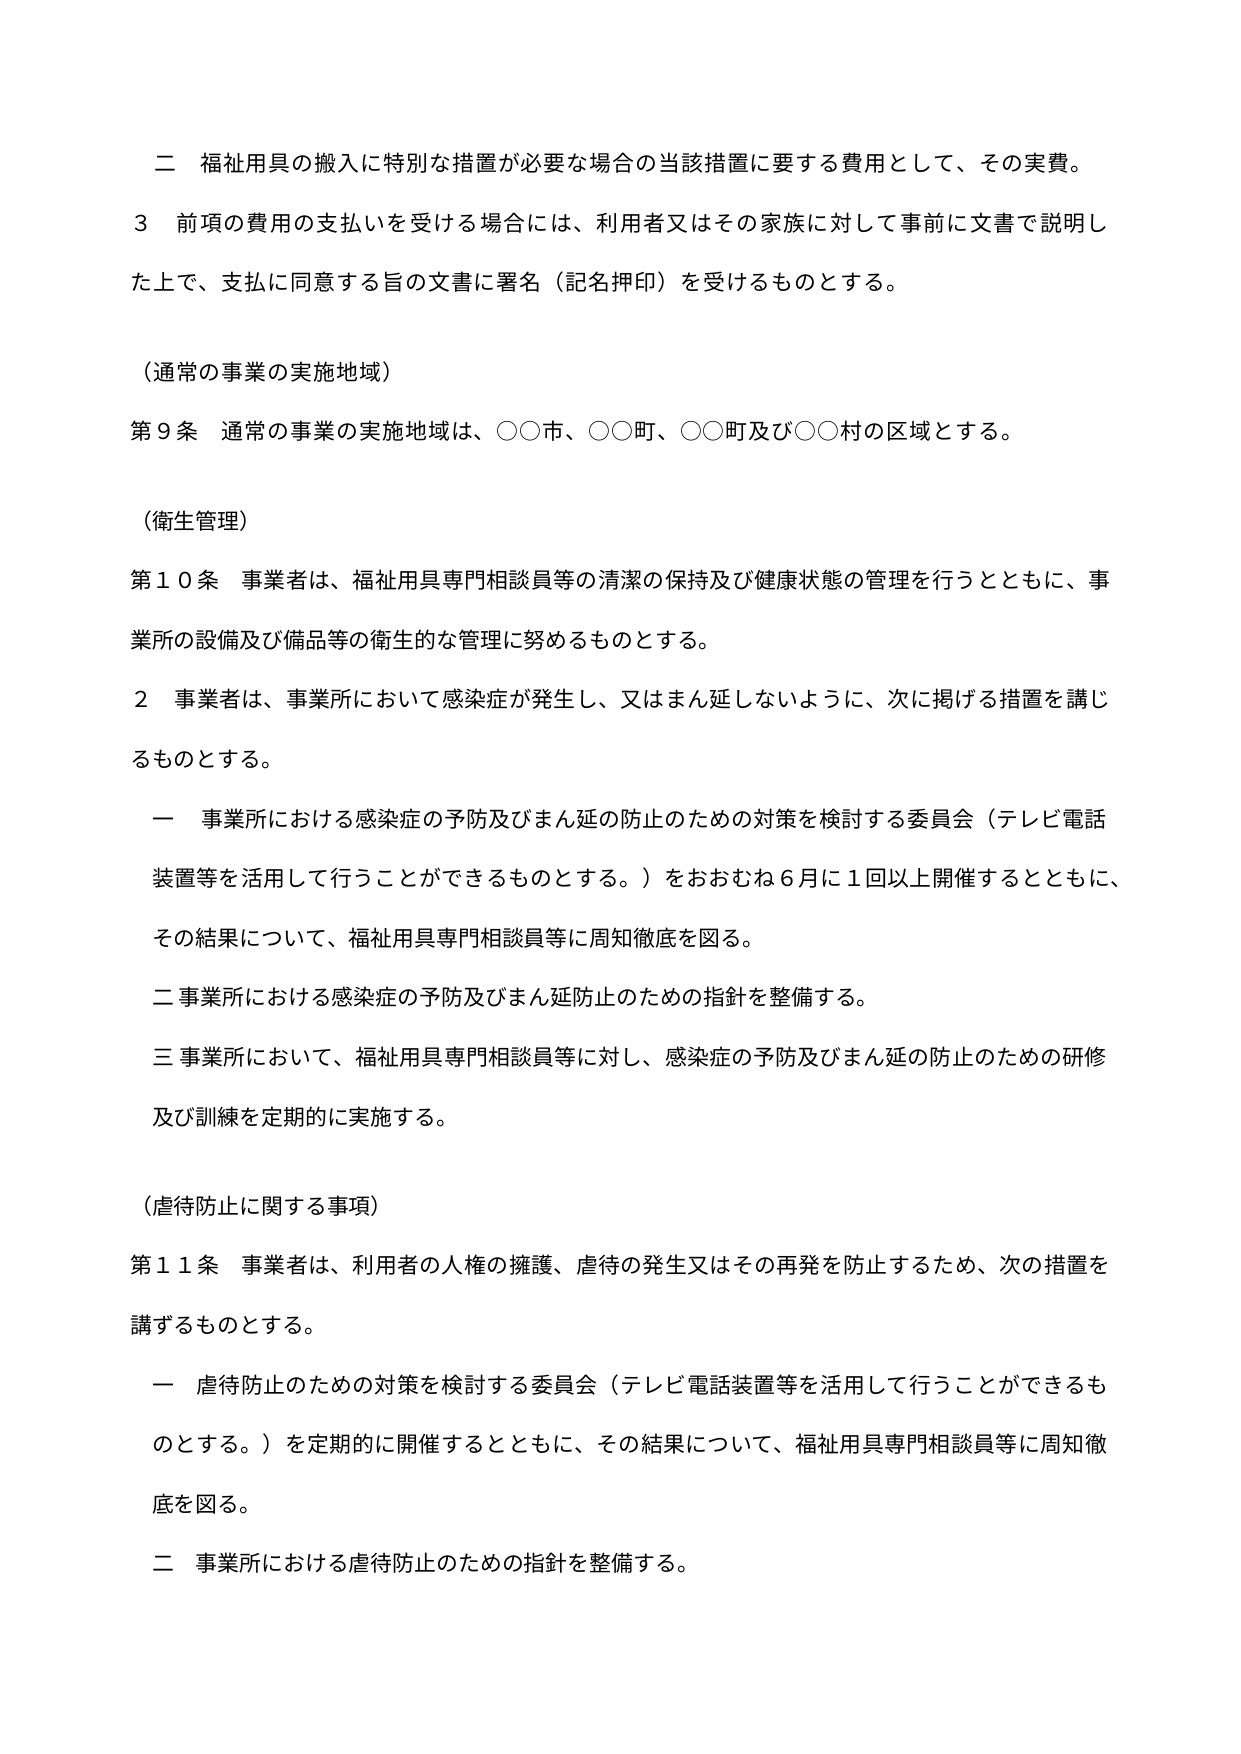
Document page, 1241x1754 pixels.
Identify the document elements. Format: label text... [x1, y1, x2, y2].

text 二 事業所における感染症の予防及びまん延防止のための指針を整備する。 [130, 966, 1110, 1026]
text （通常の事業の実施地域） [130, 341, 1110, 400]
text 第１１条 事業者は、利用者の人権の擁護、虐待の発生又はその再発を防止するため、次の措置を講ずるものとする。 [130, 1234, 1110, 1354]
text 一 事業所における感染症の予防及びまん延の防止のための対策を検討する委員会（テレビ電話装置等を活用して行うことができるものとする。）をおおむね６月に１回以上開催するとともに、その結果について、福祉用具専門相談員等に周知徹底を図る。 [152, 788, 1110, 966]
text 二 事業所における虐待防止のための指針を整備する。 [130, 1532, 1110, 1592]
text 三 事業所において、福祉用具専門相談員等に対し、感染症の予防及びまん延の防止のための研修及び訓練を定期的に実施する。 [152, 1026, 1110, 1145]
text （虐待防止に関する事項） [130, 1175, 1110, 1234]
text ２ 事業者は、事業所において感染症が発生し、又はまん延しないように、次に掲げる措置を講じるものとする。 [130, 668, 1110, 788]
text （衛生管理） [130, 490, 1110, 549]
text 第９条 通常の事業の実施地域は、○○市、○○町、○○町及び○○村の区域とする。 [130, 400, 1110, 460]
text ３ 前項の費用の支払いを受ける場合には、利用者又はその家族に対して事前に文書で説明した上で、支払に同意する旨の文書に署名（記名押印）を受けるものとする。 [130, 192, 1110, 311]
text 一 虐待防止のための対策を検討する委員会（テレビ電話装置等を活用して行うことができるものとする。）を定期的に開催するとともに、その結果について、福祉用具専門相談員等に周知徹底を図る。 [152, 1354, 1110, 1532]
text 第１０条 事業者は、福祉用具専門相談員等の清潔の保持及び健康状態の管理を行うとともに、事業所の設備及び備品等の衛生的な管理に努めるものとする。 [130, 549, 1110, 668]
text 二 福祉用具の搬入に特別な措置が必要な場合の当該措置に要する費用として、その実費。 [154, 132, 1110, 192]
